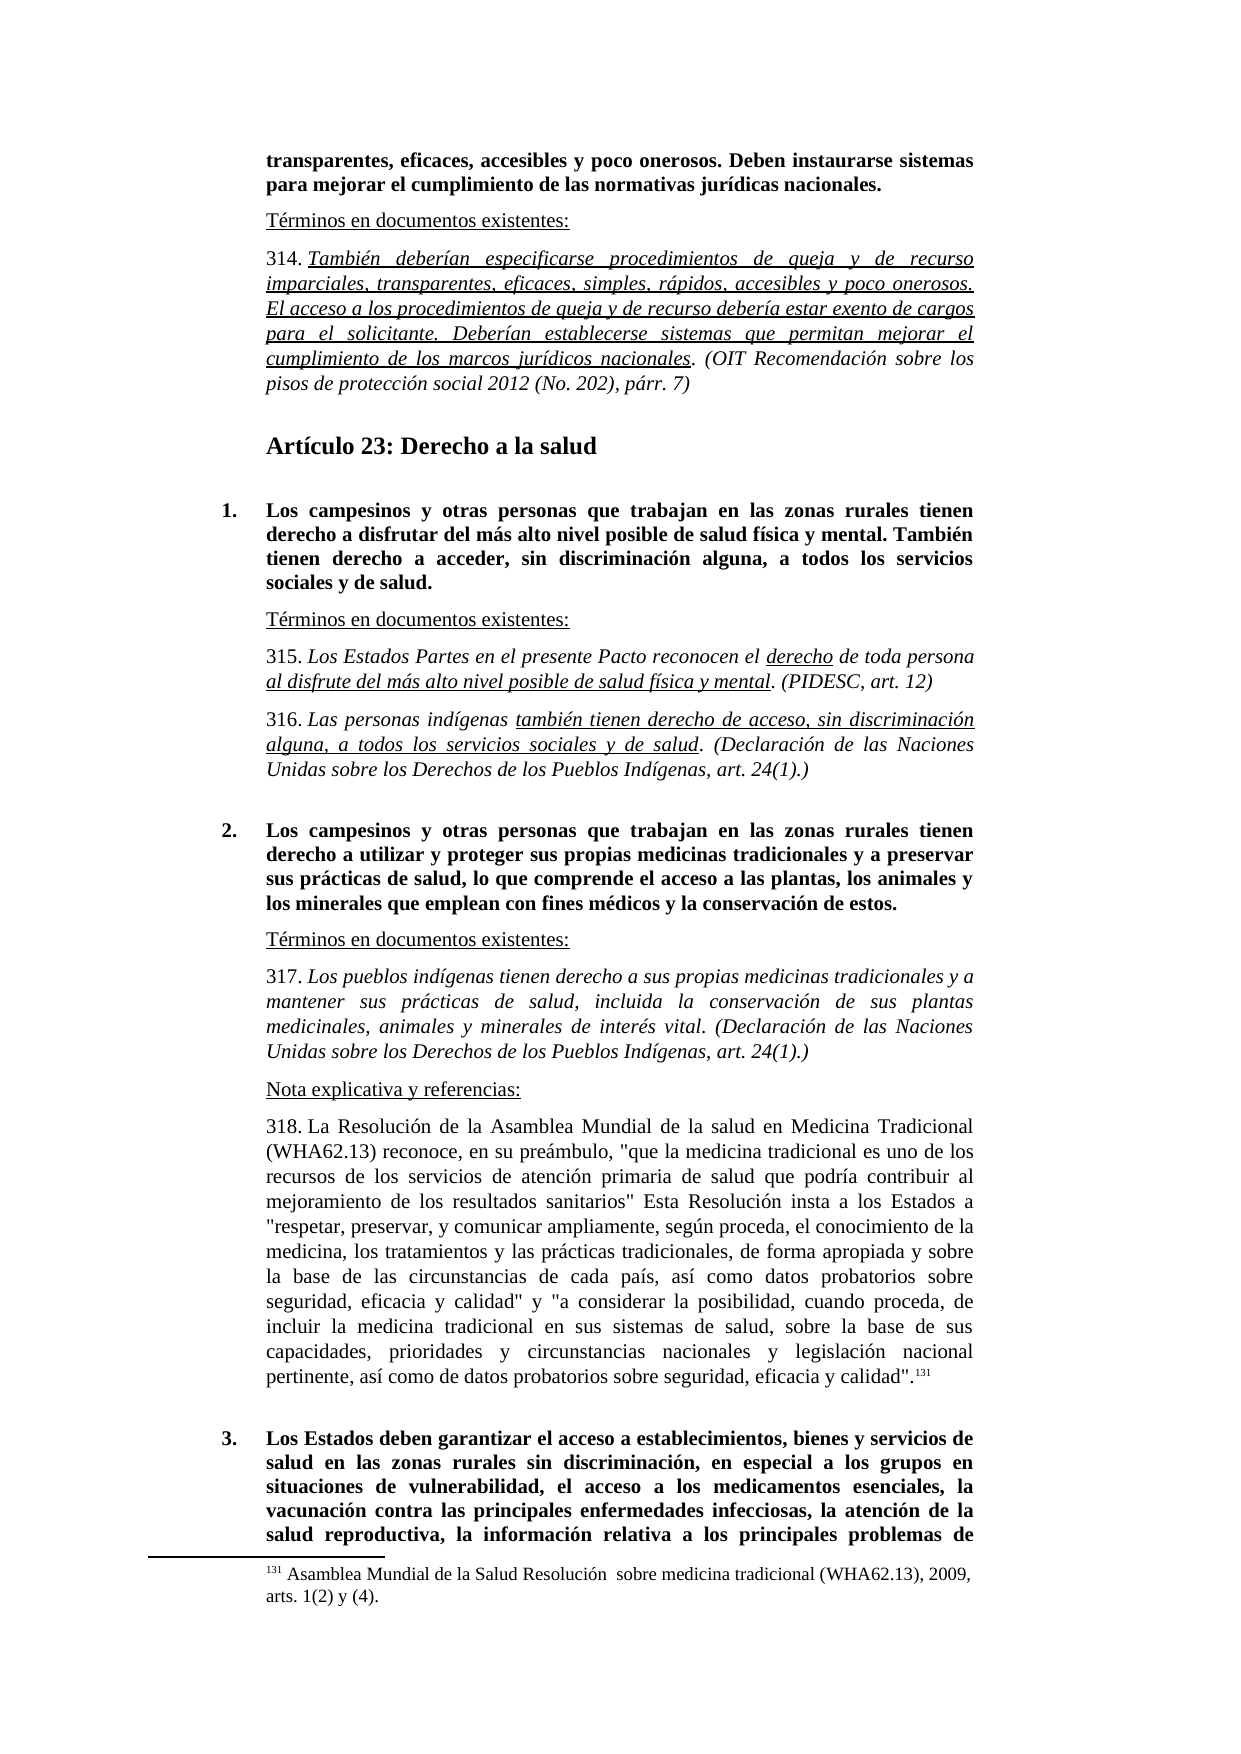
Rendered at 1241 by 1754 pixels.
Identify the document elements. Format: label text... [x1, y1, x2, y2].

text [221, 148, 974, 196]
text También deberían especificarse procedimientos de queja y de recurso imparciales, transparentes, eficaces, simples, rápidos, accesibles y poco onerosos. El acceso a los procedimientos de queja y de recurso debería estar exento de cargos para el solicitante. Deberían establecerse sistemas que permitan mejorar el cumplimiento de los marcos jurídicos nacionales. (OIT Recomendación sobre los pisos de protección social 2012 (No. 202), párr. 7) [266, 343, 974, 395]
text 1. Los campesinos y otras personas que trabajan en las zonas rurales tienen derecho a disfrutar del más alto nivel posible de salud física y mental. También tienen derecho a acceder, sin discriminación alguna, a todos los servicios sociales y de salud. [221, 498, 974, 594]
text Términos en documentos existentes: [266, 927, 974, 951]
text La Resolución de la Asamblea Mundial de la salud en Medicina Tradicional (WHA62.13) reconoce, en su preámbulo, "que la medicina tradicional es uno de los recursos de los servicios de atención primaria de salud que podría contribuir al mejoramiento de los resultados sanitarios" Esta Resolución insta a los Estados a "respetar, preservar, y comunicar ampliamente, según proceda, el conocimiento de la medicina, los tratamientos y las prácticas tradicionales, de forma apropiada y sobre la base de las circunstancias de cada país, así como datos probatorios sobre seguridad, eficacia y calidad" y "a considerar la posibilidad, cuando proceda, de incluir la medicina tradicional en sus sistemas de salud, sobre la base de sus capacidades, prioridades y circunstancias nacionales y legislación nacional pertinente, así como de datos probatorios sobre seguridad, eficacia y calidad". [266, 1113, 974, 1388]
text También deberían especificarse procedimientos de queja y de recurso imparciales, transparentes, eficaces, simples, rápidos, accesibles y poco onerosos. El acceso a los procedimientos de queja y de recurso debería estar exento de cargos para el solicitante. Deberían establecerse sistemas que permitan mejorar el cumplimiento de los marcos jurídicos nacionales. (OIT Recomendación sobre los pisos de protección social 2012 (No. 202), párr. 7) [266, 245, 974, 291]
text Los Estados Partes en el presente Pacto reconocen el derecho de toda persona al disfrute del más alto nivel posible de salud física y mental. (PIDESC, art. 12) [266, 643, 974, 693]
text Los pueblos indígenas tienen derecho a sus propias medicinas tradicionales y a mantener sus prácticas de salud, incluida la conservación de sus plantas medicinales, animales y minerales de interés vital. (Declaración de las Naciones Unidas sobre los Derechos de los Pueblos Indígenas, art. 24(1).) [266, 963, 974, 1063]
text Las personas indígenas también tienen derecho de acceso, sin discriminación alguna, a todos los servicios sociales y de salud. (Declaración de las Naciones Unidas sobre los Derechos de los Pueblos Indígenas, art. 24(1).) [266, 706, 974, 781]
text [221, 1426, 974, 1546]
text Términos en documentos existentes: [266, 208, 974, 232]
text 2. Los campesinos y otras personas que trabajan en las zonas rurales tienen derecho a utilizar y proteger sus propias medicinas tradicionales y a preservar sus prácticas de salud, lo que comprende el acceso a las plantas, los animales y los minerales que emplean con fines médicos y la conservación de estos. [221, 818, 974, 914]
text Términos en documentos existentes: [266, 607, 974, 631]
subtitle Artículo 23: Derecho a la salud [148, 432, 974, 460]
text Nota explicativa y referencias: [192, 1076, 974, 1101]
